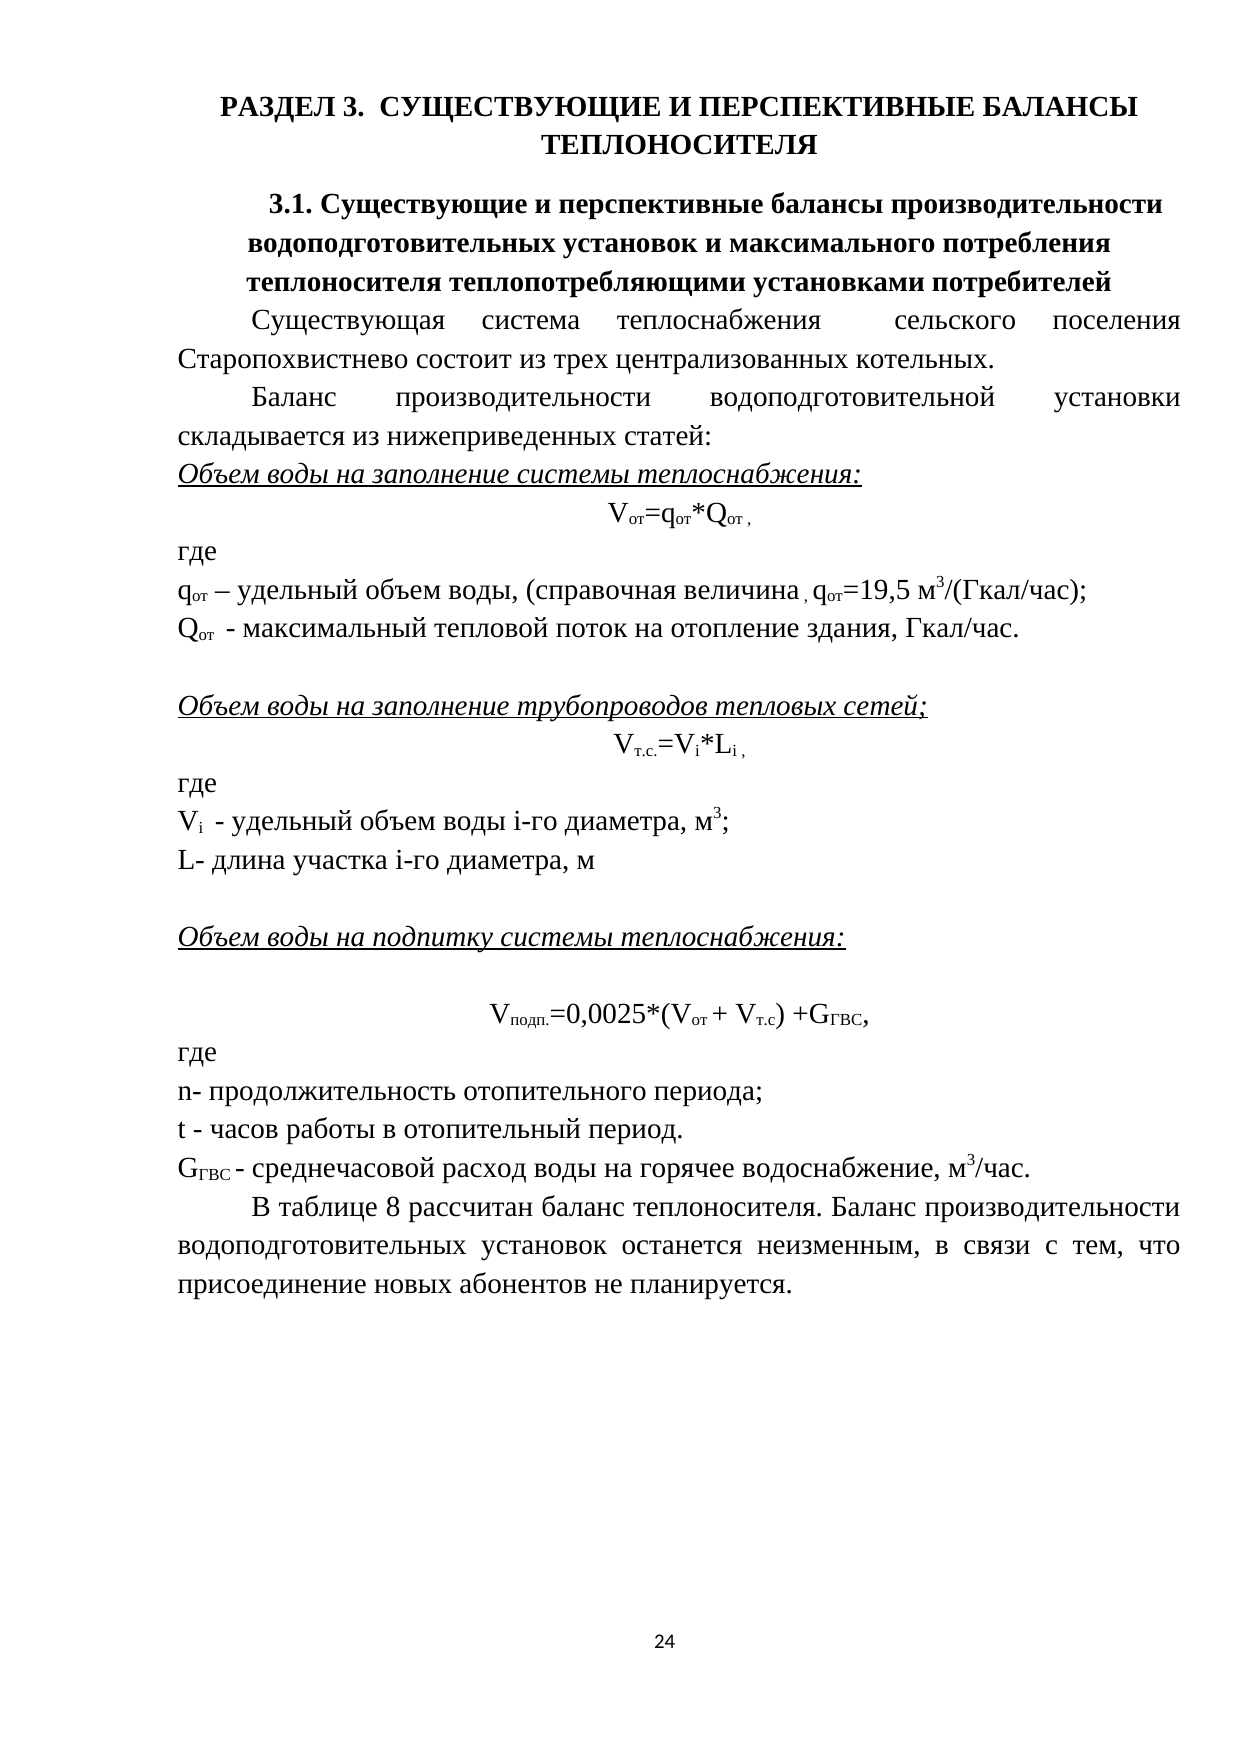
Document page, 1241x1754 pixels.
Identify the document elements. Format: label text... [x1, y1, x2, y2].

text Vт.с.=Vi*Li , [177, 726, 1181, 760]
text L- длина участка i-го диаметра, м [177, 842, 1181, 875]
text n- продолжительность отопительного периода; [177, 1073, 1181, 1107]
text В таблице 8 рассчитан баланс теплоносителя. Баланс производительности водоподготовительных установок останется неизменным, в связи с тем, что присоединение новых абонентов не планируется. [177, 1189, 1181, 1299]
text Объем воды на заполнение системы теплоснабжения: [177, 456, 1181, 490]
text Баланс производительности водоподготовительной установки складывается из нижеприведенных статей: [177, 379, 1181, 451]
text Vот=qот*Qот , [177, 495, 1181, 528]
text t - часов работы в отопительный период. [177, 1112, 1181, 1145]
text Существующая система теплоснабжения сельского поселения Старопохвистнево состоит из трех централизованных котельных. [177, 302, 1181, 374]
text Vi - удельный объем воды i-го диаметра, м3; [177, 803, 1181, 837]
text Qот - максимальный тепловой поток на отопление здания, Гкал/час. [177, 611, 1181, 644]
text Объем воды на подпитку системы теплоснабжения: [177, 919, 1181, 952]
text где [177, 765, 1181, 798]
text 3.1. Существующие и перспективные балансы производительности водоподготовительных установок и максимального потребления теплоносителя теплопотребляющими установками потребителей [177, 187, 1181, 297]
text где [177, 1034, 1181, 1068]
text Vподп.=0,0025*(Vот + Vт.с) +GГВС, [177, 996, 1181, 1029]
text GГВС - среднечасовой расход воды на горячее водоснабжение, м3/час. [177, 1150, 1181, 1184]
text Объем воды на заполнение трубопроводов тепловых сетей; [177, 688, 1181, 721]
text где [177, 533, 1181, 567]
text qот – удельный объем воды, (справочная величина , qот=19,5 м3/(Гкал/час); [177, 572, 1181, 606]
text РАЗДЕЛ 3. СУЩЕСТВУЮЩИЕ И ПЕРСПЕКТИВНЫЕ БАЛАНСЫ ТЕПЛОНОСИТЕЛЯ [177, 89, 1181, 161]
